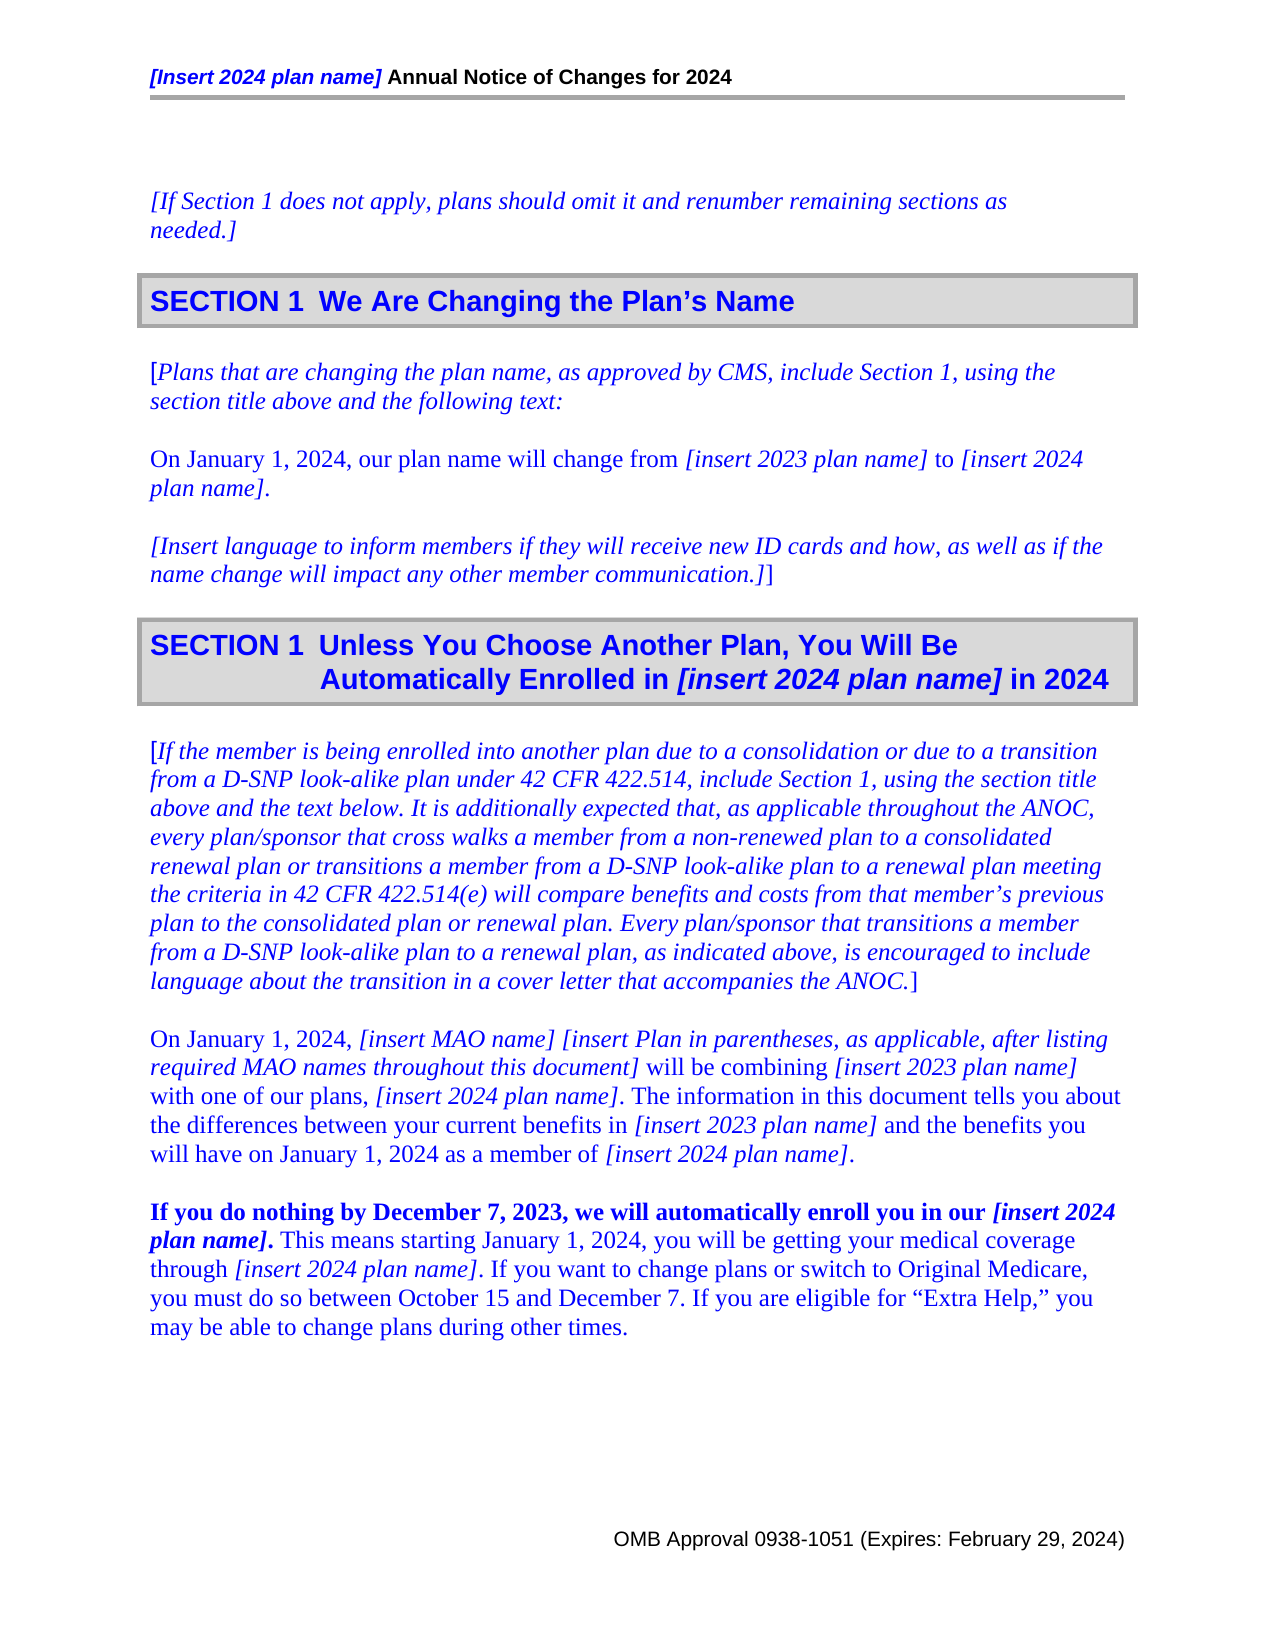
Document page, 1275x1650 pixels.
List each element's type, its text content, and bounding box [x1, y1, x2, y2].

text On January 1, 2024, [insert MAO name] [insert Plan in parentheses, as applicable, after listing required MAO names throughout this document] will be combining [insert 2023 plan name] with one of our plans, [insert 2024 plan name]. The information in this document tells you about the differences between your current benefits in [insert 2023 plan name] and the benefits you will have on January 1, 2024 as a member of [insert 2024 plan name]. [150, 1024, 1125, 1167]
subtitle SECTION 1 We Are Changing the Plan’s Name [142, 278, 1133, 324]
text [If the member is being enrolled into another plan due to a consolidation or due to a transition from a D-SNP look-alike plan under 42 CFR 422.514, include Section 1, using the section title above and the text below. It is additionally expected that, as applicable throughout the ANOC, every plan/sponsor that cross walks a member from a non-renewed plan to a consolidated renewal plan or transitions a member from a D-SNP look-alike plan to a renewal plan meeting the criteria in 42 CFR 422.514(e) will compare benefits and costs from that member’s previous plan to the consolidated plan or renewal plan. Every plan/sponsor that transitions a member from a D-SNP look-alike plan to a renewal plan, as indicated above, is encouraged to include language about the transition in a cover letter that accompanies the ANOC.] [150, 736, 1125, 994]
text [Plans that are changing the plan name, as approved by CMS, include Section 1, using the section title above and the following text: [150, 357, 1125, 415]
subtitle SECTION 1 Unless You Choose Another Plan, You Will Be Automatically Enrolled in [insert 2024 plan name] in 2024 [142, 622, 1133, 702]
text [If Section 1 does not apply, plans should omit it and renumber remaining sections as needed.] [150, 186, 1096, 244]
text On January 1, 2024, our plan name will change from [insert 2023 plan name] to [insert 2024 plan name]. [150, 444, 1125, 502]
text If you do nothing by December 7, 2023, we will automatically enroll you in our [insert 2024 plan name]. This means starting January 1, 2024, you will be getting your medical coverage through [insert 2024 plan name]. If you want to change plans or switch to Original Medicare, you must do so between October 15 and December 7. If you are eligible for “Extra Help,” you may be able to change plans during other times. [150, 1197, 1125, 1340]
text [Insert language to inform members if they will receive new ID cards and how, as well as if the name change will impact any other member communication.]] [150, 531, 1125, 588]
